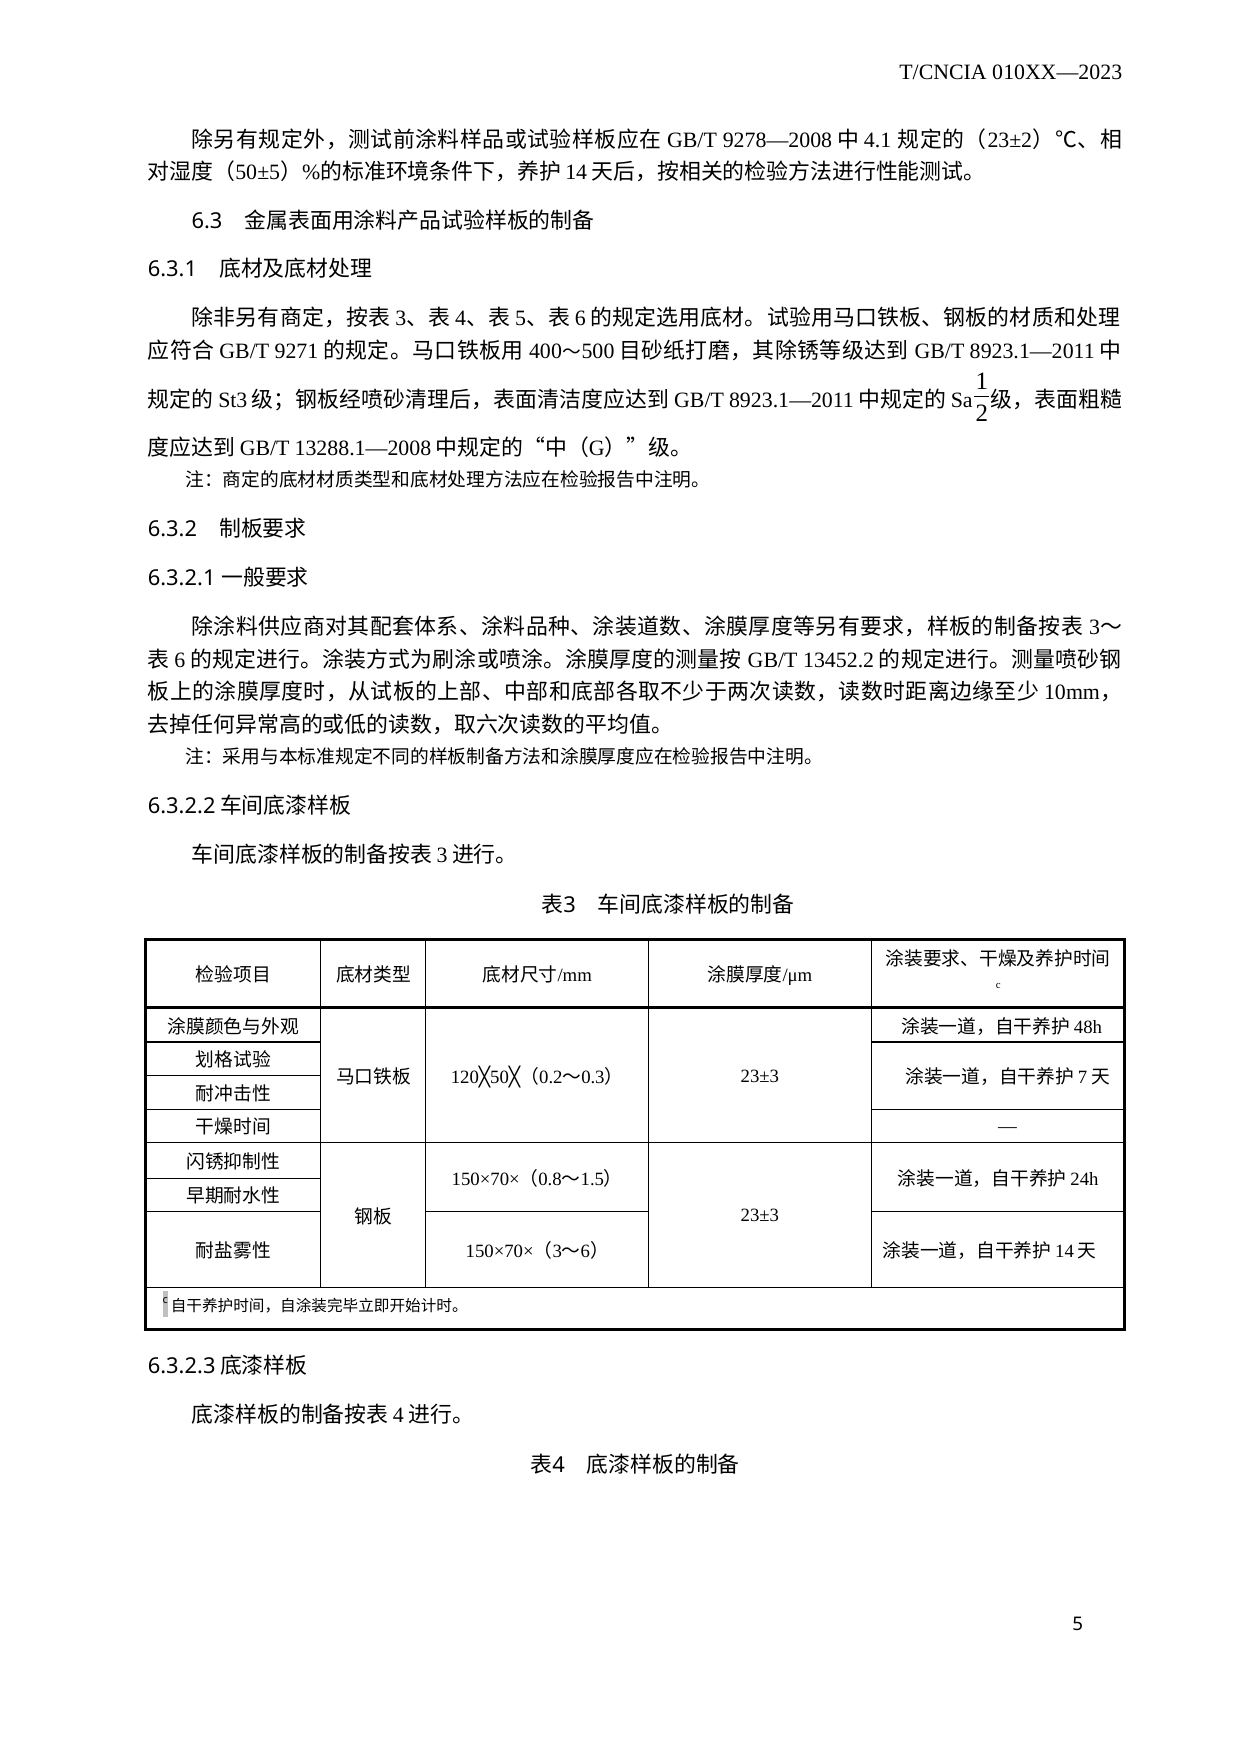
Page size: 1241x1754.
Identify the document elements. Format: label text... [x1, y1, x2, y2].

table_cell 划格试验 [147, 1043, 320, 1075]
text 车间底漆样板的制备按表3进行。 [148, 836, 1122, 869]
text 底漆样板的制备按表4进行。 [148, 1396, 1122, 1429]
table_cell 耐冲击性 [147, 1076, 320, 1108]
table_cell 闪锈抑制性 [147, 1143, 320, 1177]
table_cell 涂装一道，自干养护24h [872, 1143, 1123, 1211]
table_cell 120╳50╳（0.2～0.3） [426, 1009, 648, 1142]
table_header 底材类型 [321, 941, 425, 1006]
table_header 涂膜厚度/μm [649, 941, 871, 1006]
text 除另有规定外，测试前涂料样品或试验样板应在GB/T 9278—2008中4.1 规定的（23±2）℃、相对湿度（50±5）%的标准环境条件下，养护14天后，按相关的检验方法进行性能测试。 [148, 121, 1122, 186]
table_cell 早期耐水性 [147, 1179, 320, 1211]
table_cell 23±3 [649, 1009, 871, 1142]
table_cell 150×70×（0.8～1.5） [426, 1143, 648, 1211]
table_header 底材尺寸/mm [426, 941, 648, 1006]
text 制板要求 [148, 511, 1122, 544]
list 车间底漆样板的制备 [139, 885, 1130, 922]
text 注：采用与本标准规定不同的样板制备方法和涂膜厚度应在检验报告中注明。 [148, 739, 1122, 771]
text 除非另有商定，按表3、表4、表5、表6的规定选用底材。试验用马口铁板、钢板的材质和处理应符合GB/T 9271的规定。马口铁板用400～500目砂纸打磨，其除锈等级达到GB/T 8923.1—2011中规定的St3级；钢板经喷砂清理后，表面清洁度应达到GB/T 8923.1—2011中规定的Sa级，表面粗糙度应达到GB/T 13288.1—2008中规定的“中（G）”级。 [148, 300, 1122, 462]
table_cell 涂装一道，自干养护48h [872, 1009, 1123, 1041]
list 底漆样板的制备 [139, 1445, 1130, 1482]
table_cell 钢板 [321, 1143, 425, 1287]
table_cell 耐盐雾性 [147, 1212, 320, 1287]
text 金属表面用涂料产品试验样板的制备 [148, 202, 1122, 235]
list 6.3.2.3底漆样板 [148, 1347, 1122, 1380]
table_header 检验项目 [147, 941, 320, 1006]
table_cell 23±3 [649, 1143, 871, 1287]
table_cell c 自干养护时间，自涂装完毕立即开始计时。 [147, 1288, 1123, 1328]
table_cell 涂膜颜色与外观 [147, 1009, 320, 1041]
table_cell 涂装一道，自干养护7天 [872, 1043, 1123, 1108]
list 6.3.2.1 一般要求 [148, 560, 1122, 592]
table_cell 马口铁板 [321, 1009, 425, 1142]
table_header 涂装要求、干燥及养护时间c [872, 941, 1123, 1006]
table_cell 干燥时间 [147, 1110, 320, 1142]
list 6.3.2.2车间底漆样板 [148, 787, 1122, 820]
table_cell 150×70×（3～6） [426, 1212, 648, 1287]
list 注：商定的底材材质类型和底材处理方法应在检验报告中注明。 [148, 462, 1122, 495]
text 除涂料供应商对其配套体系、涂料品种、涂装道数、涂膜厚度等另有要求，样板的制备按表3～表6的规定进行。涂装方式为刷涂或喷涂。涂膜厚度的测量按GB/T 13452.2的规定进行。测量喷砂钢板上的涂膜厚度时，从试板的上部、中部和底部各取不少于两次读数，读数时距离边缘至少10mm，去掉任何异常高的或低的读数，取六次读数的平均值。 [148, 609, 1122, 739]
table_cell 涂装一道，自干养护14天 [872, 1212, 1123, 1287]
text 底材及底材处理 [148, 251, 1122, 284]
table_cell — [872, 1110, 1123, 1142]
